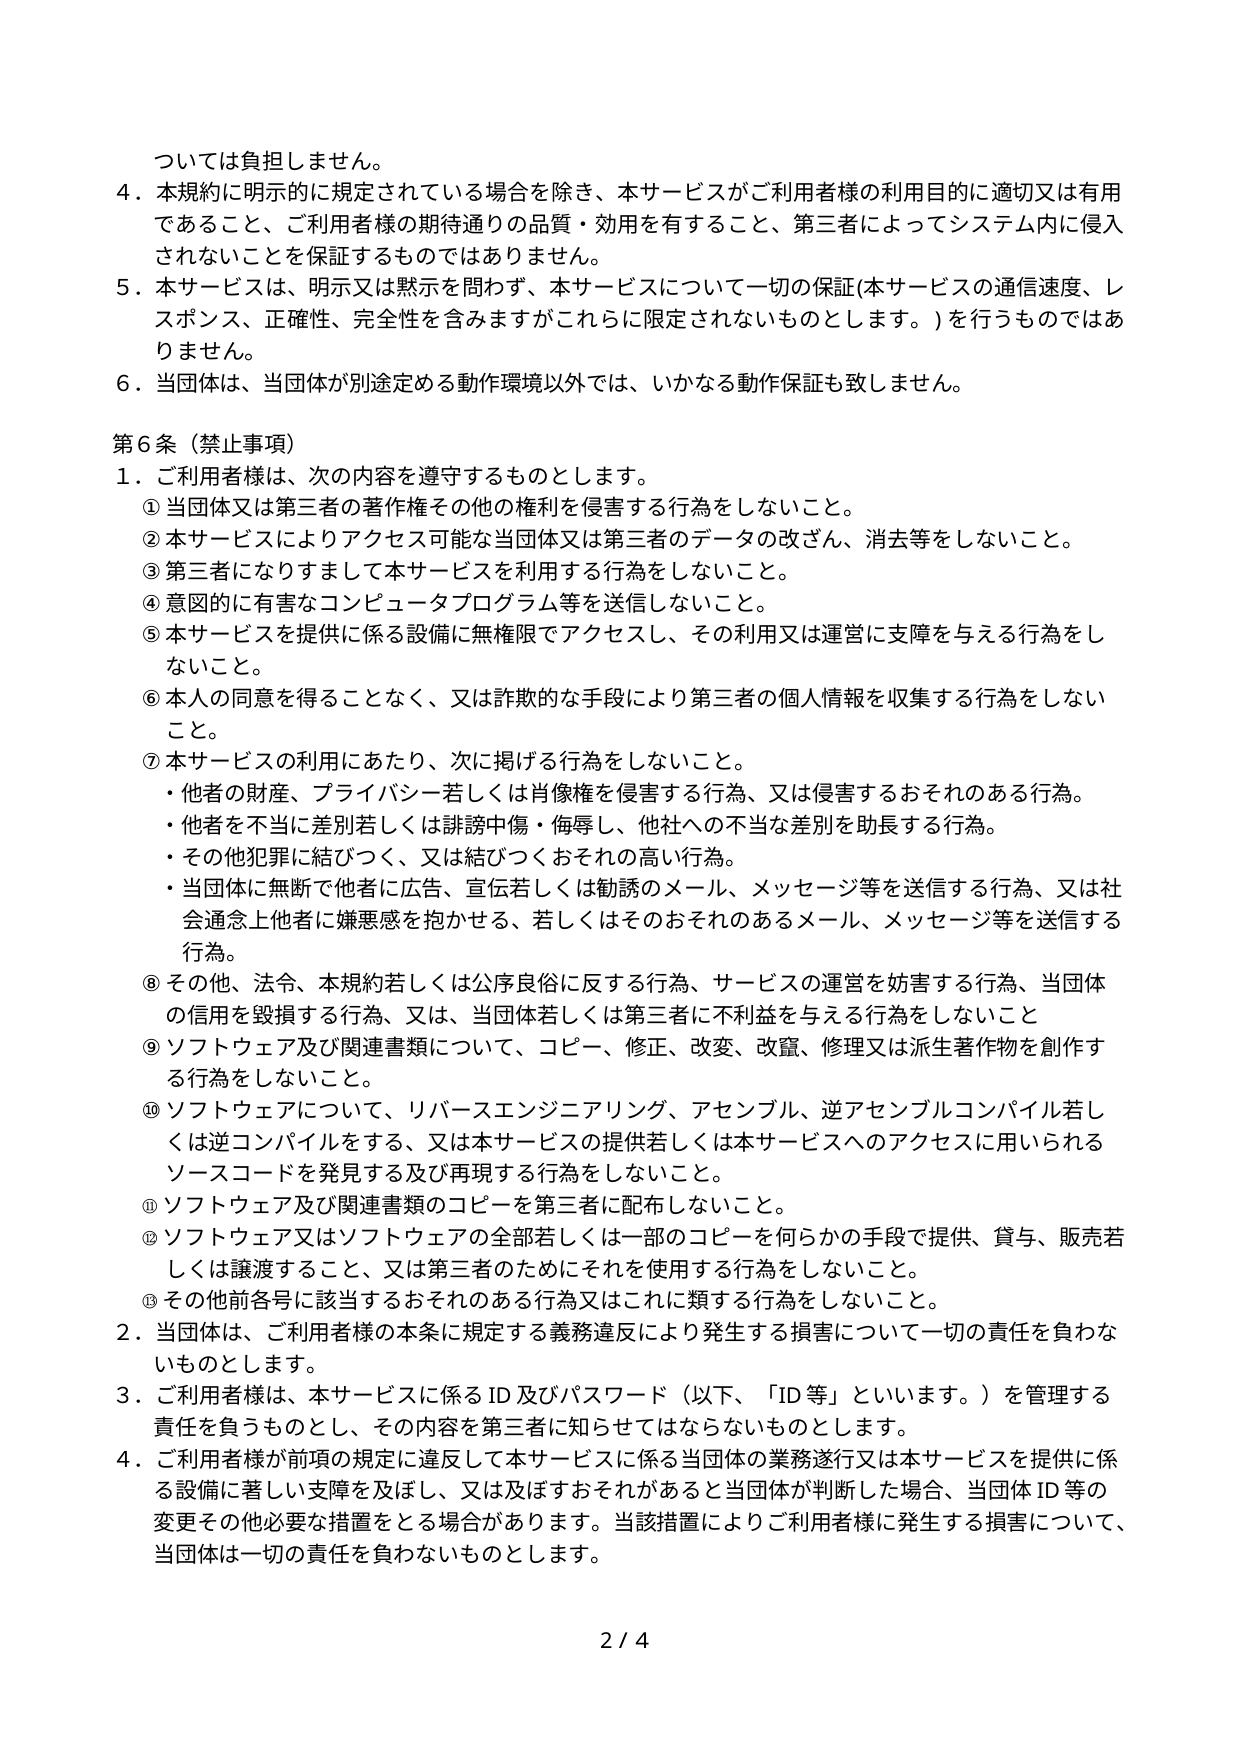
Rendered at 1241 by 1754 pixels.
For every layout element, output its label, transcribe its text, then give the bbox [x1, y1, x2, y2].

text ⑫ソフトウェア又はソフトウェアの全部若しくは一部のコピーを何らかの手段で提供、貸与、販売若しくは譲渡すること、又は第三者のためにそれを使用する行為をしないこと。 [141, 1220, 1126, 1283]
text ４．本規約に明示的に規定されている場合を除き、本サービスがご利用者様の利用目的に適切又は有用であること、ご利用者様の期待通りの品質・効用を有すること、第三者によってシステム内に侵入されないことを保証するものではありません。 [112, 175, 1126, 270]
text ④意図的に有害なコンピュータプログラム等を送信しないこと。 [141, 586, 1167, 617]
text ⑧その他、法令、本規約若しくは公序良俗に反する行為、サービスの運営を妨害する行為、当団体の信用を毀損する行為、又は、当団体若しくは第三者に不利益を与える行為をしないこと [141, 966, 1126, 1029]
text ⑩ソフトウェアについて、リバースエンジニアリング、アセンブル、逆アセンブルコンパイル若しくは逆コンパイルをする、又は本サービスの提供若しくは本サービスへのアクセスに用いられるソースコードを発見する及び再現する行為をしないこと。 [141, 1093, 1126, 1188]
text ５．本サービスは、明示又は黙示を問わず、本サービスについて一切の保証(本サービスの通信速度、レスポンス、正確性、完全性を含みますがこれらに限定されないものとします。) を行うものではありません。 [112, 270, 1126, 366]
text ⑤本サービスを提供に係る設備に無権限でアクセスし、その利用又は運営に支障を与える行為をしないこと。 [141, 617, 1126, 681]
text ・他者を不当に差別若しくは誹謗中傷・侮辱し、他社への不当な差別を助長する行為。 [159, 808, 1167, 839]
text ③第三者になりすまして本サービスを利用する行為をしないこと。 [141, 554, 1167, 586]
text ６．当団体は、当団体が別途定める動作環境以外では、いかなる動作保証も致しません。 [112, 366, 1167, 397]
text ２．当団体は、ご利用者様の本条に規定する義務違反により発生する損害について一切の責任を負わないものとします。 [112, 1315, 1126, 1378]
text ⑪ソフトウェア及び関連書類のコピーを第三者に配布しないこと。 [141, 1188, 1167, 1220]
text ①当団体又は第三者の著作権その他の権利を侵害する行為をしないこと。 [141, 490, 1167, 522]
text 第６条（禁止事項） [112, 427, 1167, 459]
text ・その他犯罪に結びつく、又は結びつくおそれの高い行為。 [159, 839, 1167, 871]
text ４．ご利用者様が前項の規定に違反して本サービスに係る当団体の業務遂行又は本サービスを提供に係る設備に著しい支障を及ぼし、又は及ぼすおそれがあると当団体が判断した場合、当団体ID等の変更その他必要な措置をとる場合があります。当該措置によりご利用者様に発生する損害について、当団体は一切の責任を負わないものとします。 [112, 1442, 1126, 1569]
text ・当団体に無断で他者に広告、宣伝若しくは勧誘のメール、メッセージ等を送信する行為、又は社会通念上他者に嫌悪感を抱かせる、若しくはそのおそれのあるメール、メッセージ等を送信する行為。 [159, 871, 1126, 966]
text ⑥本人の同意を得ることなく、又は詐欺的な手段により第三者の個人情報を収集する行為をしないこと。 [141, 681, 1126, 744]
text ３．ご利用者様は、本サービスに係るID及びパスワード（以下、「ID等」といいます。）を管理する責任を負うものとし、その内容を第三者に知らせてはならないものとします。 [112, 1378, 1126, 1442]
text ②本サービスによりアクセス可能な当団体又は第三者のデータの改ざん、消去等をしないこと。 [141, 522, 1167, 554]
text ⑬その他前各号に該当するおそれのある行為又はこれに類する行為をしないこと。 [141, 1283, 1167, 1315]
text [112, 144, 1126, 175]
text １．ご利用者様は、次の内容を遵守するものとします。 [112, 459, 1167, 490]
text ・他者の財産、プライバシー若しくは肖像権を侵害する行為、又は侵害するおそれのある行為。 [159, 776, 1167, 808]
text ⑦本サービスの利用にあたり、次に掲げる行為をしないこと。 [141, 744, 1167, 776]
text ⑨ソフトウェア及び関連書類について、コピー、修正、改変、改竄、修理又は派生著作物を創作する行為をしないこと。 [141, 1029, 1126, 1093]
